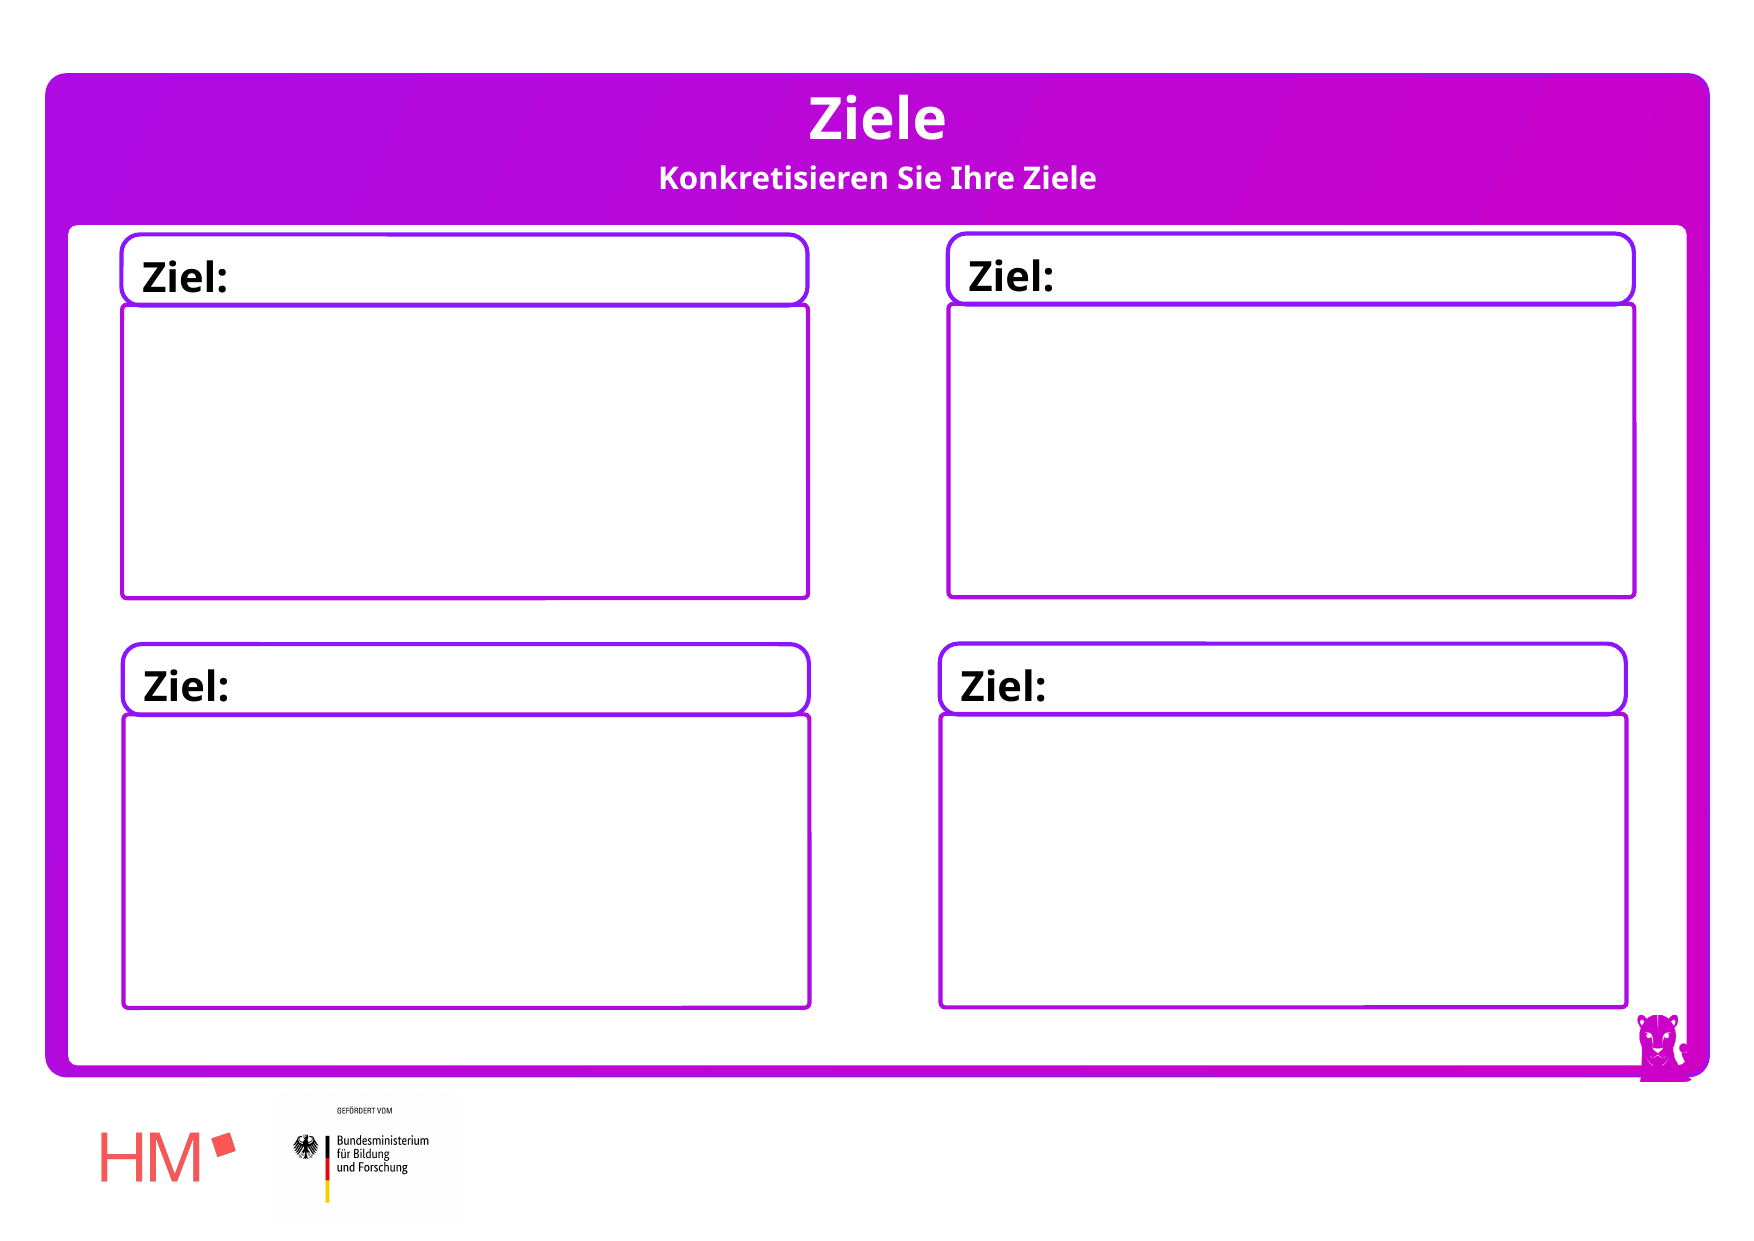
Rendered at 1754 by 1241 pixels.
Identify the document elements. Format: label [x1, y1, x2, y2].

picture [89, 1120, 248, 1194]
picture [274, 1091, 463, 1225]
picture [1637, 1015, 1696, 1082]
